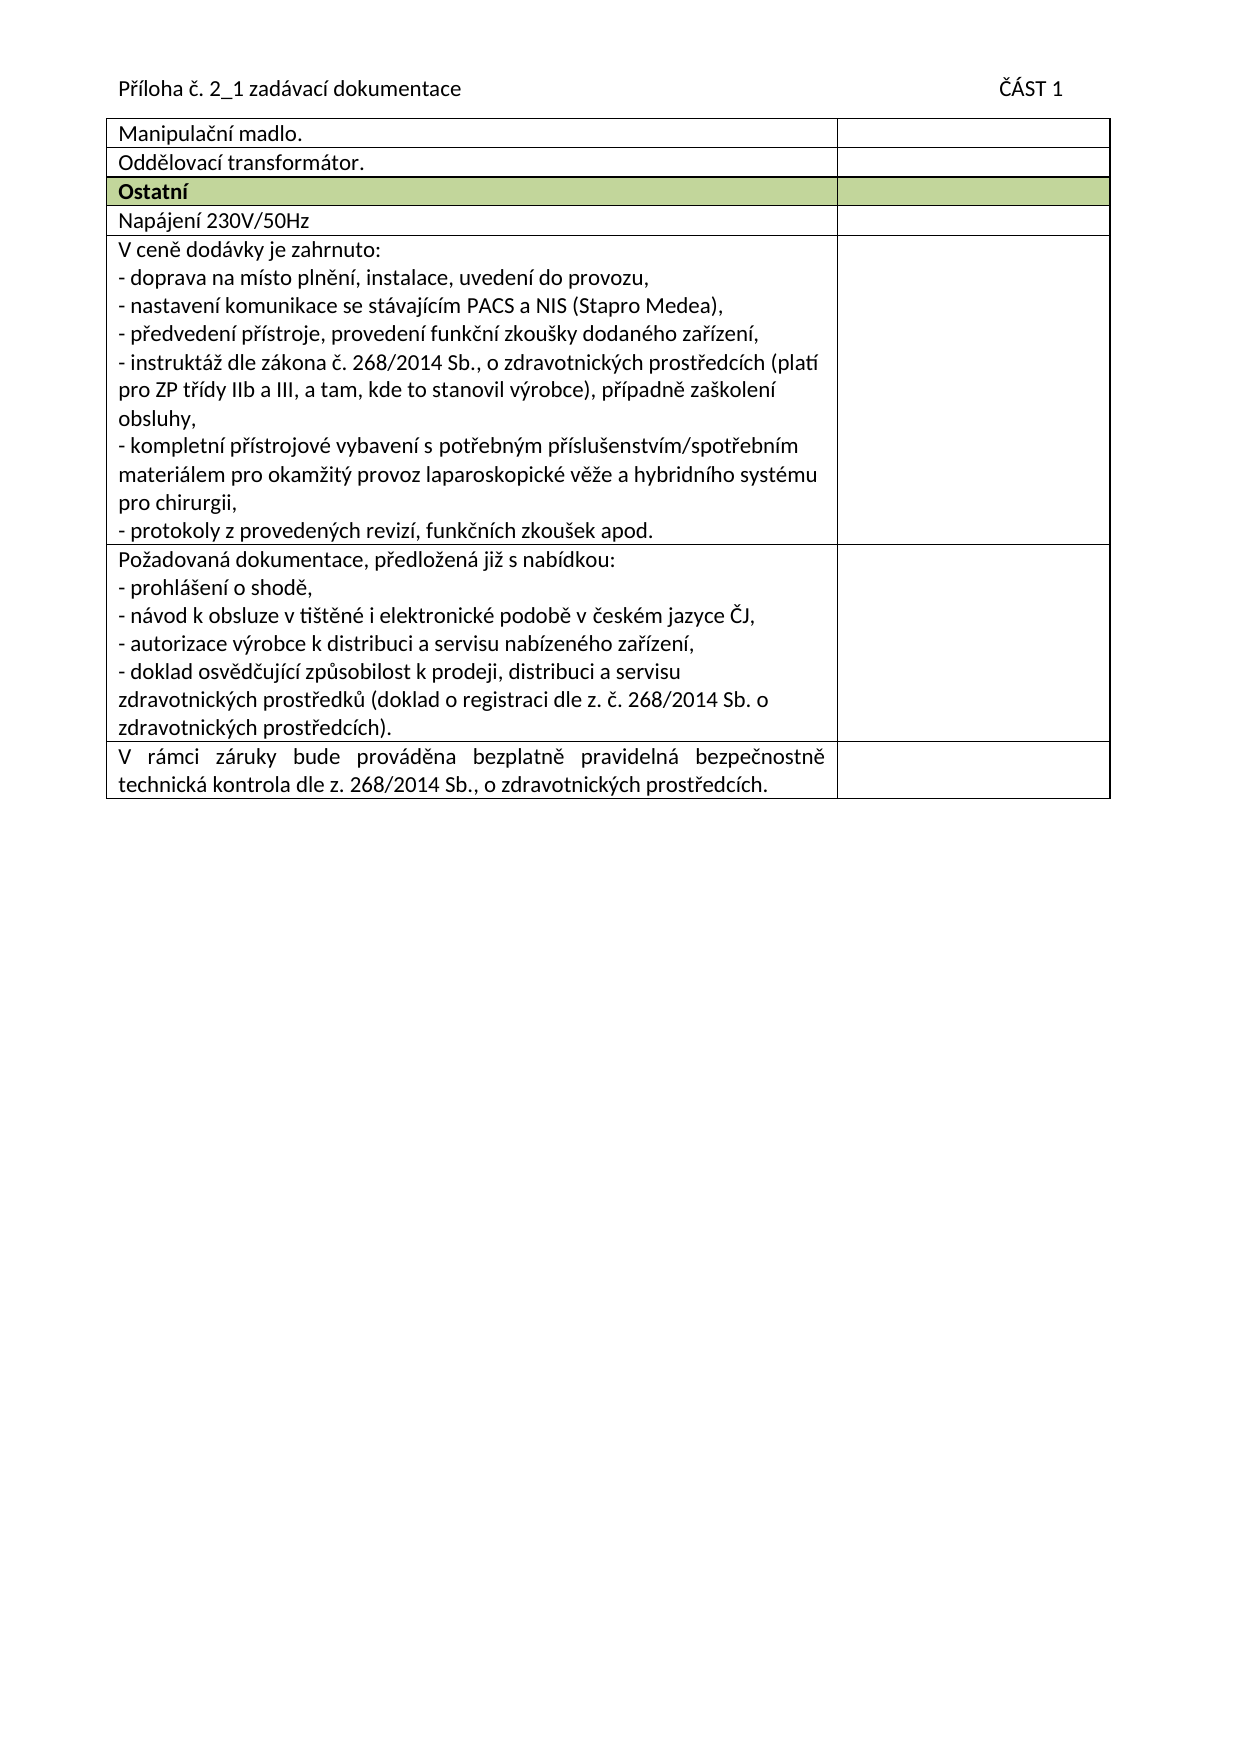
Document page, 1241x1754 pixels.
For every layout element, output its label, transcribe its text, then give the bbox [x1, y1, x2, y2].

table_cell Manipulační madlo. [107, 119, 837, 147]
table_cell V rámci záruky bude prováděna bezplatně pravidelná bezpečnostně technická kontrola dle z. 268/2014 Sb., o zdravotnických prostředcích. [107, 742, 837, 798]
table_cell [838, 545, 1109, 741]
table_cell Ostatní [107, 178, 837, 205]
table_cell V ceně dodávky je zahrnuto: - doprava na místo plnění, instalace, uvedení do provozu, - nastavení komunikace se stávajícím PACS a NIS (Stapro Medea), - předvedení přístroje, provedení funkční zkoušky dodaného zařízení, - instruktáž dle zákona č. 268/2014 Sb., o zdravotnických prostředcích (platí pro ZP třídy IIb a III, a tam, kde to stanovil výrobce), případně zaškolení obsluhy, - kompletní přístrojové vybavení s potřebným příslušenstvím/spotřebním materiálem pro okamžitý provoz laparoskopické věže a hybridního systému pro chirurgii, - protokoly z provedených revizí, funkčních zkoušek apod. [107, 236, 837, 544]
table_cell [838, 119, 1109, 147]
table_cell Oddělovací transformátor. [107, 148, 837, 176]
table_cell [838, 178, 1109, 205]
table_cell [838, 148, 1109, 176]
table_cell [838, 206, 1109, 234]
table_cell Požadovaná dokumentace, předložená již s nabídkou: - prohlášení o shodě, - návod k obsluze v tištěné i elektronické podobě v českém jazyce ČJ, - autorizace výrobce k distribuci a servisu nabízeného zařízení, - doklad osvědčující způsobilost k prodeji, distribuci a servisu zdravotnických prostředků (doklad o registraci dle z. č. 268/2014 Sb. o zdravotnických prostředcích). [107, 545, 837, 741]
table_cell [838, 236, 1109, 544]
table_cell [838, 742, 1109, 798]
table_cell Napájení 230V/50Hz [107, 206, 837, 234]
